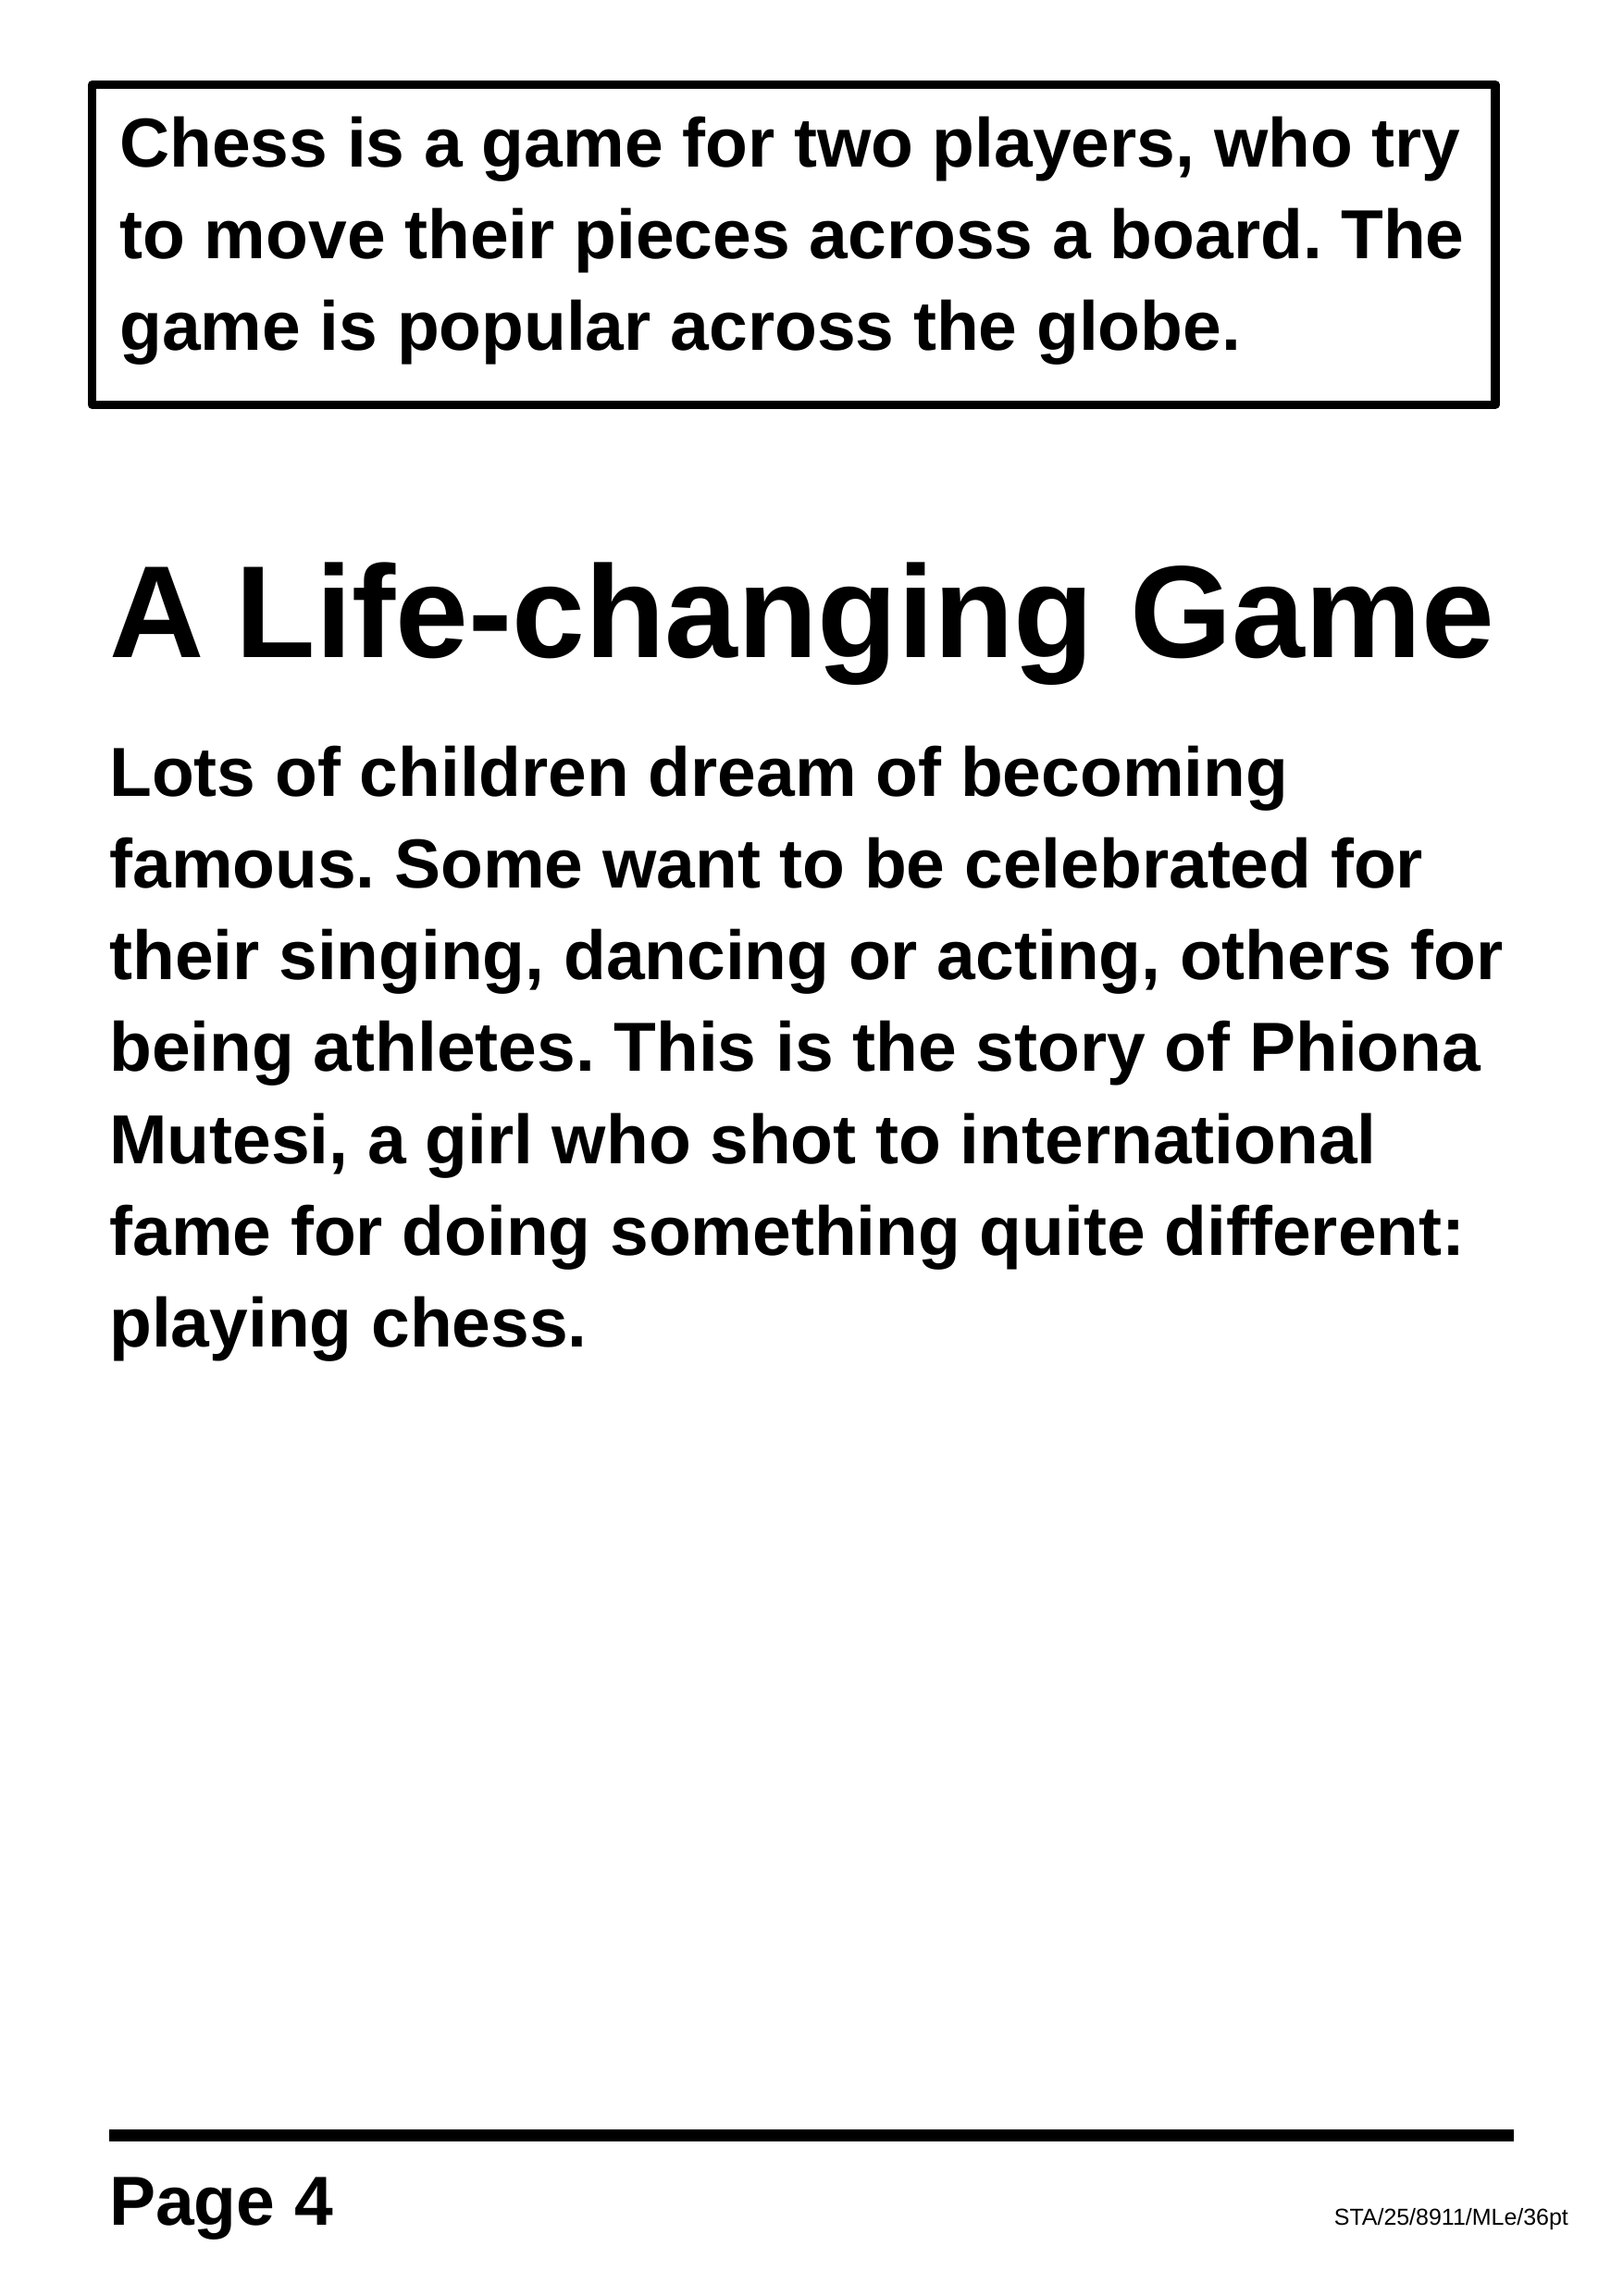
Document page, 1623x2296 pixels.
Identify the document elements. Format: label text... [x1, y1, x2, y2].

text Lots of children dream of becoming famous. Some want to be celebrated for their singing, dancing or acting, others for being athletes. This is the story of Phiona Mutesi, a girl who shot to international fame for doing something quite different: playing chess. [109, 731, 1514, 1361]
title A Life-changing Game [109, 117, 1514, 686]
